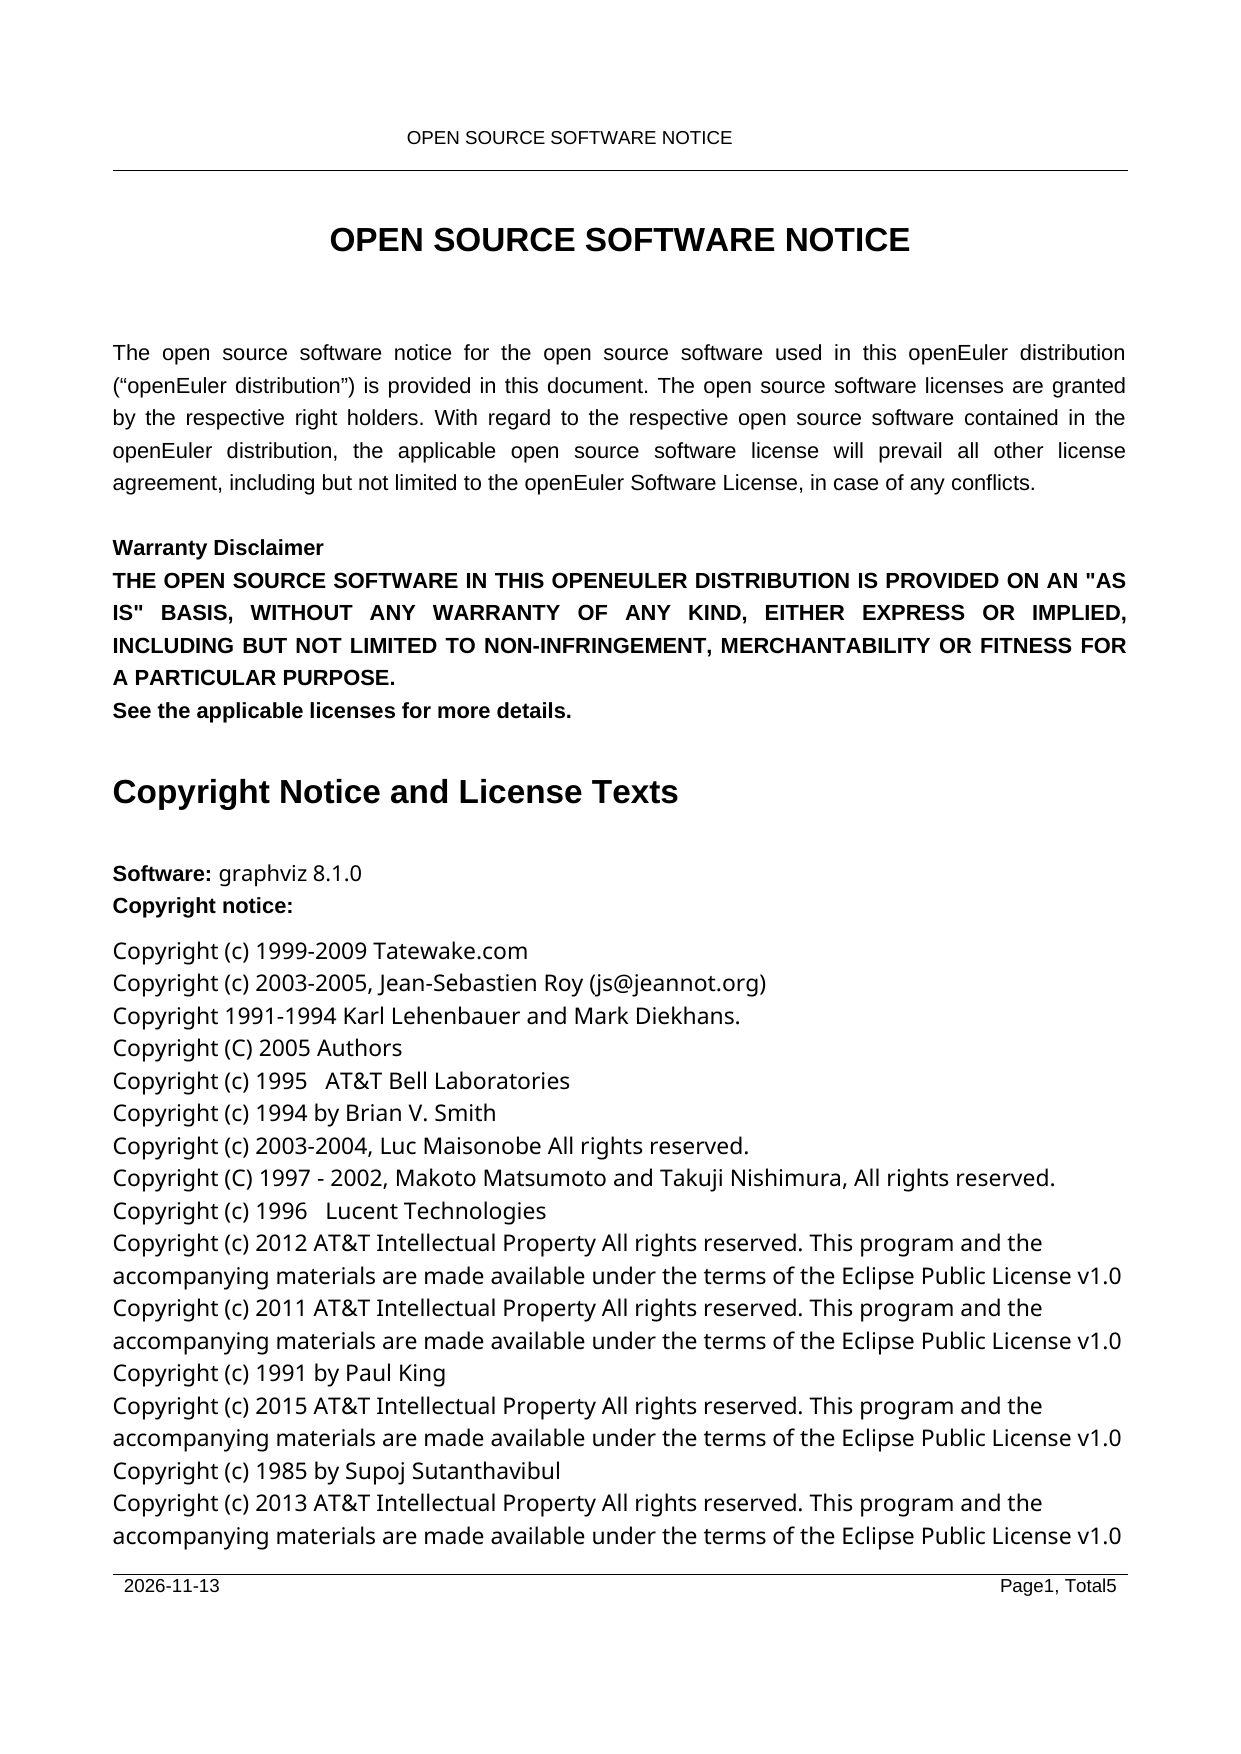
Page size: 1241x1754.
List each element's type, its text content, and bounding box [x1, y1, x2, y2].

title Software: graphviz 8.1.0 [112, 856, 1128, 889]
text Copyright Notice and License Texts [112, 759, 1128, 824]
text The open source software notice for the open source software used in this openEuler distribution (“openEuler distribution”) is provided in this document. The open source software licenses are granted by the respective right holders. With regard to the respective open source software contained in the openEuler distribution, the applicable open source software license will prevail all other license agreement, including but not limited to the openEuler Software License, in case of any conflicts. [112, 336, 1128, 499]
text Warranty Disclaimer [112, 531, 1128, 564]
text THE OPEN SOURCE SOFTWARE IN THIS OPENEULER DISTRIBUTION IS PROVIDED ON AN "AS IS" BASIS, WITHOUT ANY WARRANTY OF ANY KIND, EITHER EXPRESS OR IMPLIED, INCLUDING BUT NOT LIMITED TO NON-INFRINGEMENT, MERCHANTABILITY OR FITNESS FOR A PARTICULAR PURPOSE. See the applicable licenses for more details. [112, 564, 1128, 726]
text OPEN SOURCE SOFTWARE NOTICE [112, 206, 1128, 271]
text Copyright notice: [112, 889, 1128, 921]
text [112, 934, 1128, 1551]
